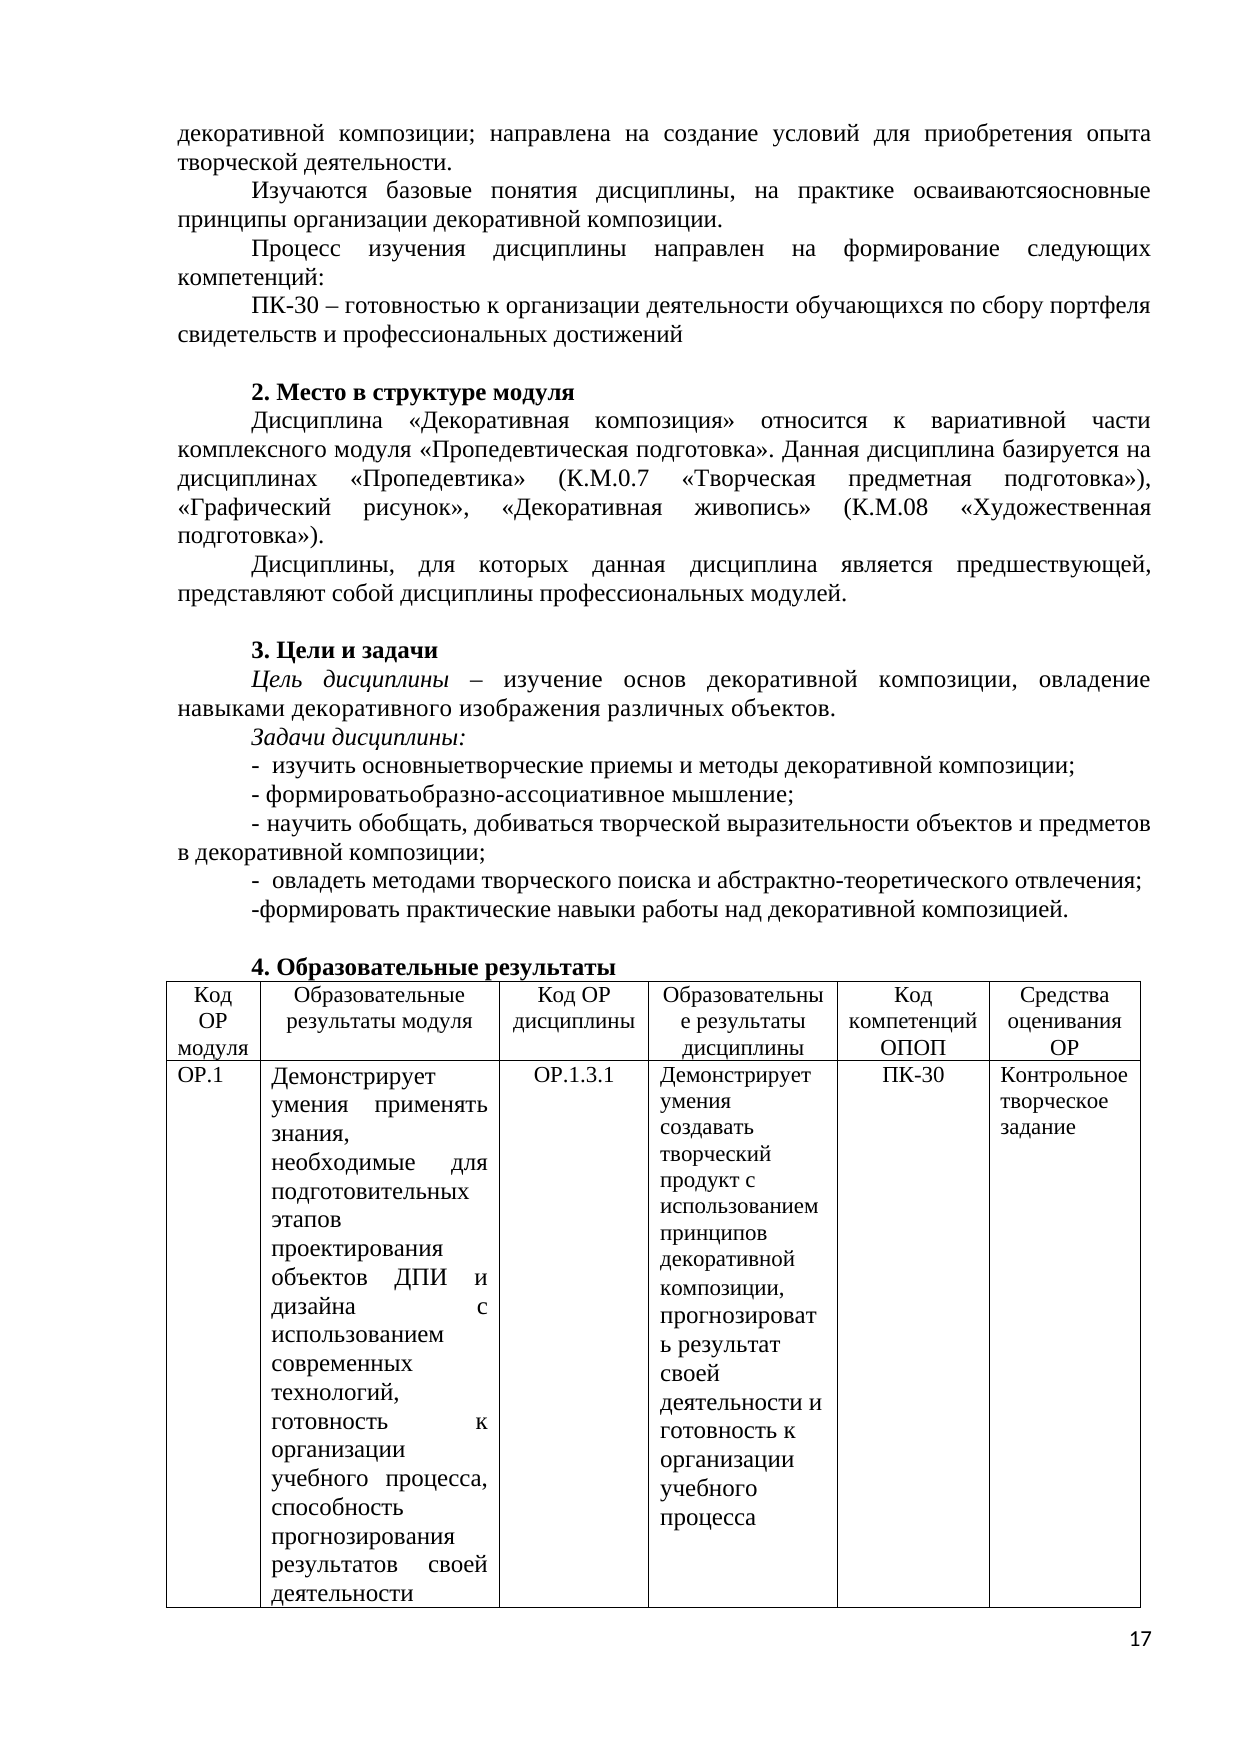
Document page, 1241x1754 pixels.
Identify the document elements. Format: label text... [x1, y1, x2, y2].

text - изучить основныетворческие приемы и методы декоративной композиции; [177, 751, 1152, 779]
table_cell ПК-30 [838, 1061, 989, 1607]
text 4. Образовательные результаты [177, 952, 1152, 981]
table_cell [261, 1061, 499, 1607]
table_header Код ОР модуля [167, 982, 260, 1060]
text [177, 118, 1152, 176]
table_header Образовательные результаты модуля [261, 982, 499, 1060]
text Процесс изучения дисциплины направлен на формирование следующих компетенций: [177, 233, 1152, 291]
text Дисциплина «Декоративная композиция» относится к вариативной части комплексного модуля «Пропедевтическая подготовка». Данная дисциплина базируется на дисциплинах «Пропедевтика» (К.М.0.7 «Творческая предметная подготовка»), «Графический рисунок», «Декоративная живопись» (К.М.08 «Художественная подготовка»). [177, 406, 1152, 549]
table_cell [990, 1061, 1140, 1607]
text - формироватьобразно-ассоциативное мышление; [177, 779, 1152, 808]
table_cell ОР.1 [167, 1061, 260, 1607]
text ПК-30 – готовностью к организации деятельности обучающихся по сбору портфеля свидетельств и профессиональных достижений [177, 291, 1152, 348]
text 2. Место в структуре модуля [177, 377, 1152, 406]
text Цель дисциплины – изучение основ декоративной композиции, овладение навыками декоративного изображения различных объектов. [177, 664, 1152, 722]
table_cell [649, 1061, 837, 1607]
text -формировать практические навыки работы над декоративной композицией. [177, 894, 1152, 923]
table_header Средства оценивания ОР [990, 982, 1140, 1060]
table_header Образовательные результаты дисциплины [649, 982, 837, 1060]
text 3. Цели и задачи [177, 636, 1152, 664]
text Дисциплины, для которых данная дисциплина является предшествующей, представляют собой дисциплины профессиональных модулей. [177, 549, 1152, 607]
text Изучаются базовые понятия дисциплины, на практике осваиваютсяосновные принципы организации декоративной композиции. [177, 176, 1152, 233]
text - овладеть методами творческого поиска и абстрактно-теоретического отвлечения; [177, 866, 1152, 894]
text Задачи дисциплины: [177, 722, 1152, 751]
text - научить обобщать, добиваться творческой выразительности объектов и предметов в декоративной композиции; [177, 808, 1152, 866]
table_header Код компетенций ОПОП [838, 982, 989, 1060]
table_header Код ОР дисциплины [500, 982, 648, 1060]
table_cell ОР.1.3.1 [500, 1061, 648, 1607]
